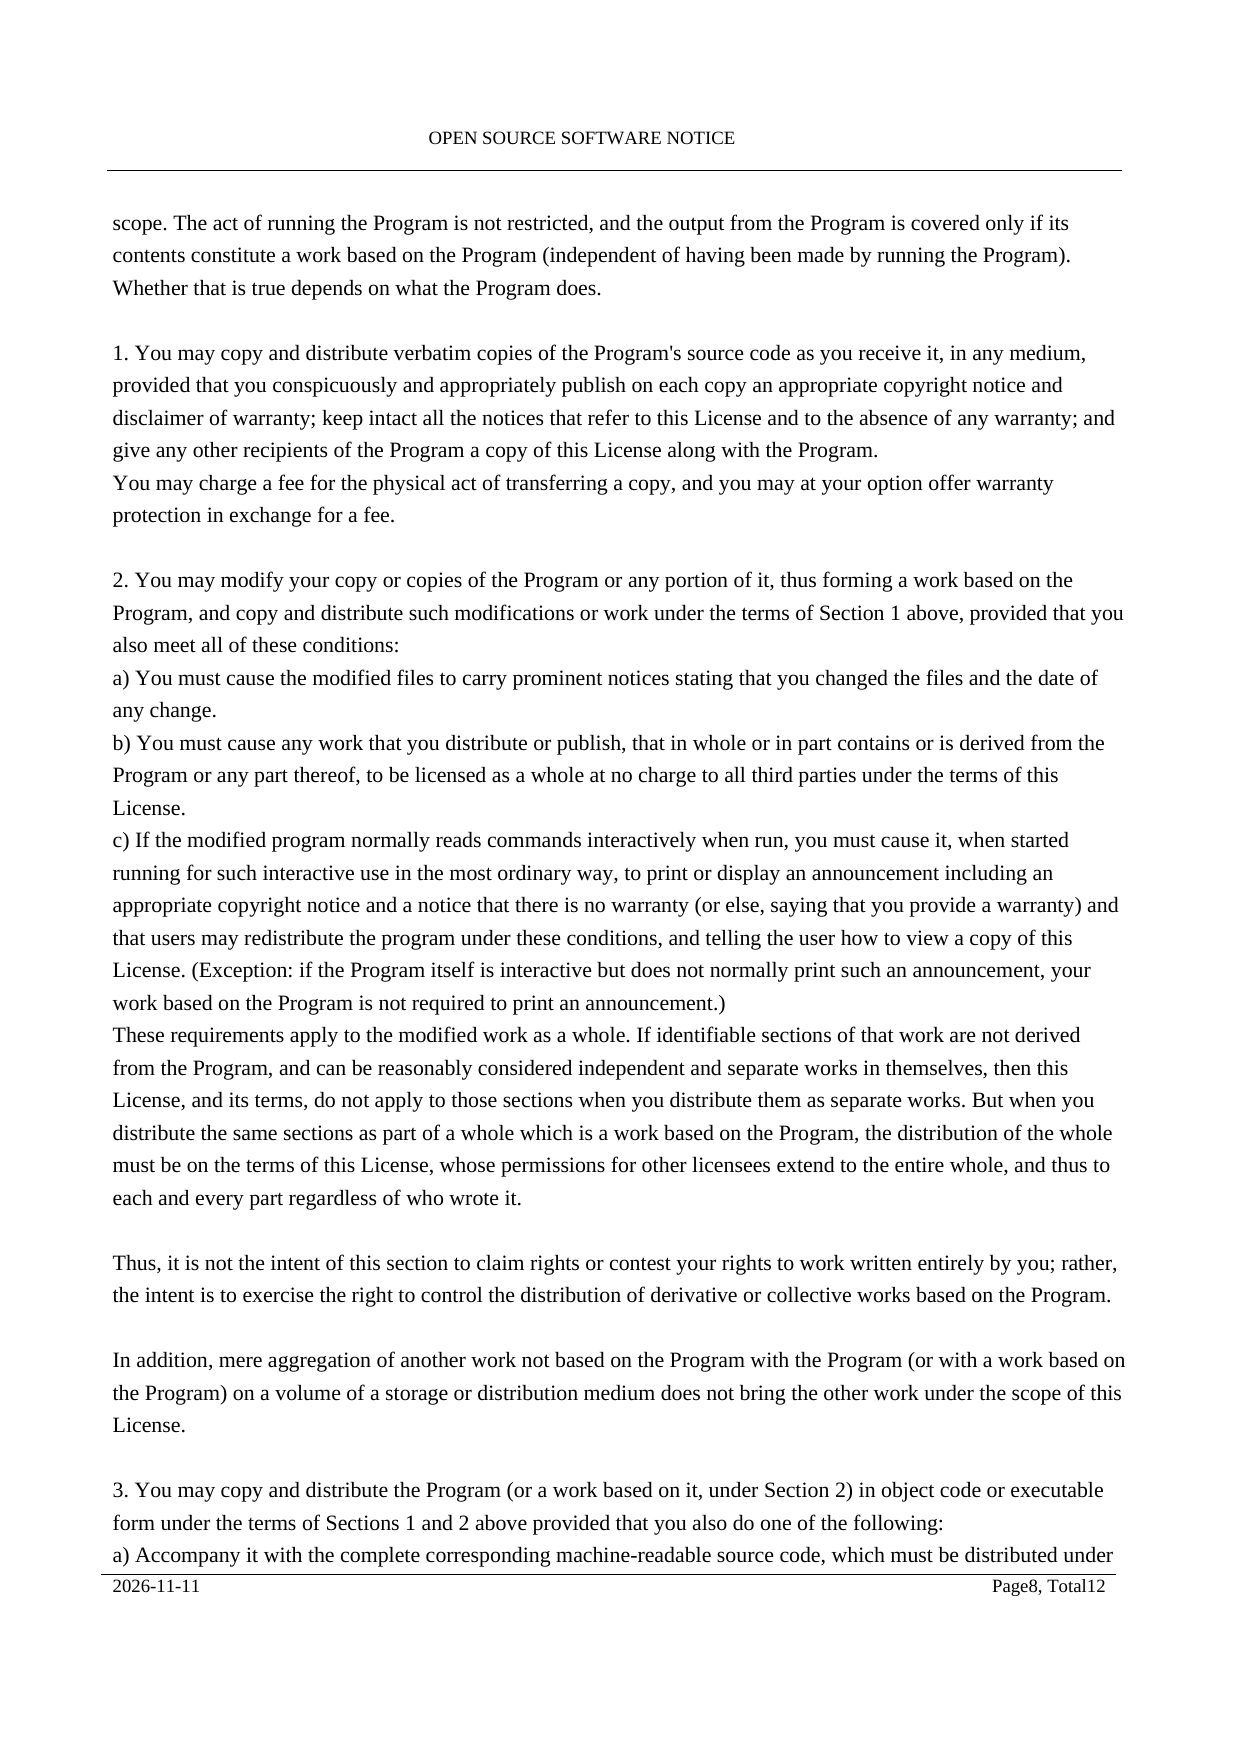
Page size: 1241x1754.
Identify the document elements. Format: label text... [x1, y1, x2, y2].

text 2. You may modify your copy or copies of the Program or any portion of it, thus forming a work based on the Program, and copy and distribute such modifications or work under the terms of Section 1 above, provided that you also meet all of these conditions: [112, 564, 1128, 661]
text a) You must cause the modified files to carry prominent notices stating that you changed the files and the date of any change. [112, 661, 1128, 726]
text 1. You may copy and distribute verbatim copies of the Program's source code as you receive it, in any medium, provided that you conspicuously and appropriately publish on each copy an appropriate copyright notice and disclaimer of warranty; keep intact all the notices that refer to this License and to the absence of any warranty; and give any other recipients of the Program a copy of this License along with the Program. [112, 336, 1128, 466]
text b) You must cause any work that you distribute or publish, that in whole or in part contains or is derived from the Program or any part thereof, to be licensed as a whole at no charge to all third parties under the terms of this License. [112, 726, 1128, 824]
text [112, 206, 1128, 304]
text c) If the modified program normally reads commands interactively when run, you must cause it, when started running for such interactive use in the most ordinary way, to print or display an announcement including an appropriate copyright notice and a notice that there is no warranty (or else, saying that you provide a warranty) and that users may redistribute the program under these conditions, and telling the user how to view a copy of this License. (Exception: if the Program itself is interactive but does not normally print such an announcement, your work based on the Program is not required to print an announcement.) [112, 824, 1128, 1019]
text 3. You may copy and distribute the Program (or a work based on it, under Section 2) in object code or executable form under the terms of Sections 1 and 2 above provided that you also do one of the following: [112, 1474, 1128, 1539]
text These requirements apply to the modified work as a whole. If identifiable sections of that work are not derived from the Program, and can be reasonably considered independent and separate works in themselves, then this License, and its terms, do not apply to those sections when you distribute them as separate works. But when you distribute the same sections as part of a whole which is a work based on the Program, the distribution of the whole must be on the terms of this License, whose permissions for other licensees extend to the entire whole, and thus to each and every part regardless of who wrote it. [112, 1019, 1128, 1214]
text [112, 1539, 1128, 1571]
text In addition, mere aggregation of another work not based on the Program with the Program (or with a work based on the Program) on a volume of a storage or distribution medium does not bring the other work under the scope of this License. [112, 1344, 1128, 1441]
text Thus, it is not the intent of this section to claim rights or contest your rights to work written entirely by you; rather, the intent is to exercise the right to control the distribution of derivative or collective works based on the Program. [112, 1246, 1128, 1311]
text You may charge a fee for the physical act of transferring a copy, and you may at your option offer warranty protection in exchange for a fee. [112, 466, 1128, 531]
